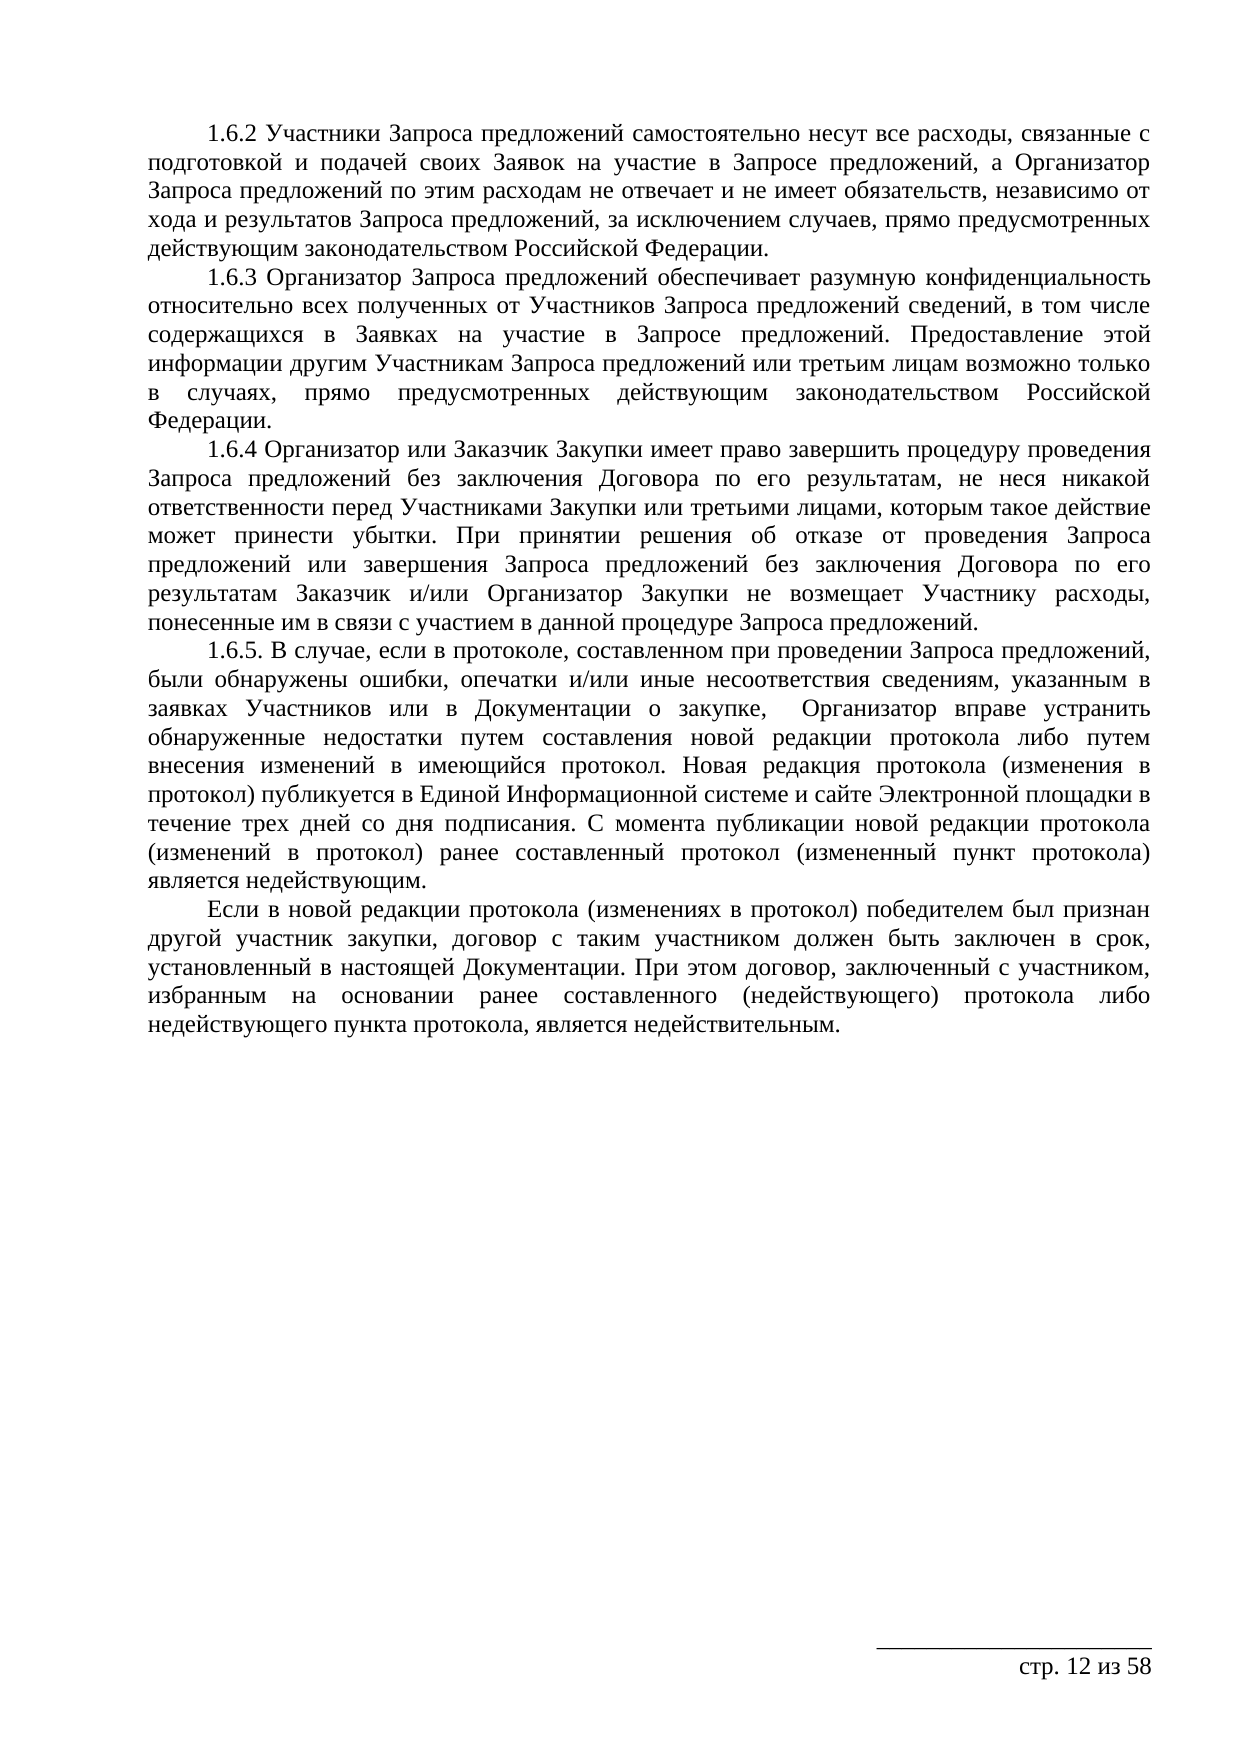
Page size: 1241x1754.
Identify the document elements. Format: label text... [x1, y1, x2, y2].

text 1.6.2 Участники Запроса предложений самостоятельно несут все расходы, связанные с подготовкой и подачей своих Заявок на участие в Запросе предложений, а Организатор Запроса предложений по этим расходам не отвечает и не имеет обязательств, независимо от хода и результатов Запроса предложений, за исключением случаев, прямо предусмотренных действующим законодательством Российской Федерации. [148, 118, 1152, 262]
text 1.6.4 Организатор или Заказчик Закупки имеет право завершить процедуру проведения Запроса предложений без заключения Договора по его результатам, не неся никакой ответственности перед Участниками Закупки или третьими лицами, которым такое действие может принести убытки. При принятии решения об отказе от проведения Запроса предложений или завершения Запроса предложений без заключения Договора по его результатам Заказчик и/или Организатор Закупки не возмещает Участнику расходы, понесенные им в связи с участием в данной процедуре Запроса предложений. [148, 434, 1152, 636]
text Если в новой редакции протокола (изменениях в протокол) победителем был признан другой участник закупки, договор с таким участником должен быть заключен в срок, установленный в настоящей Документации. При этом договор, заключенный с участником, избранным на основании ранее составленного (недействующего) протокола либо недействующего пункта протокола, является недействительным. [148, 894, 1152, 1038]
text 1.6.3 Организатор Запроса предложений обеспечивает разумную конфиденциальность относительно всех полученных от Участников Запроса предложений сведений, в том числе содержащихся в Заявках на участие в Запросе предложений. Предоставление этой информации другим Участникам Запроса предложений или третьим лицам возможно только в случаях, прямо предусмотренных действующим законодательством Российской Федерации. [148, 262, 1152, 434]
text 1.6.5. В случае, если в протоколе, составленном при проведении Запроса предложений, были обнаружены ошибки, опечатки и/или иные несоответствия сведениям, указанным в заявках Участников или в Документации о закупке, Организатор вправе устранить обнаруженные недостатки путем составления новой редакции протокола либо путем внесения изменений в имеющийся протокол. Новая редакция протокола (изменения в протокол) публикуется в Единой Информационной системе и сайте Электронной площадки в течение трех дней со дня подписания. С момента публикации новой редакции протокола (изменений в протокол) ранее составленный протокол (измененный пункт протокола) является недействующим. [148, 636, 1152, 894]
